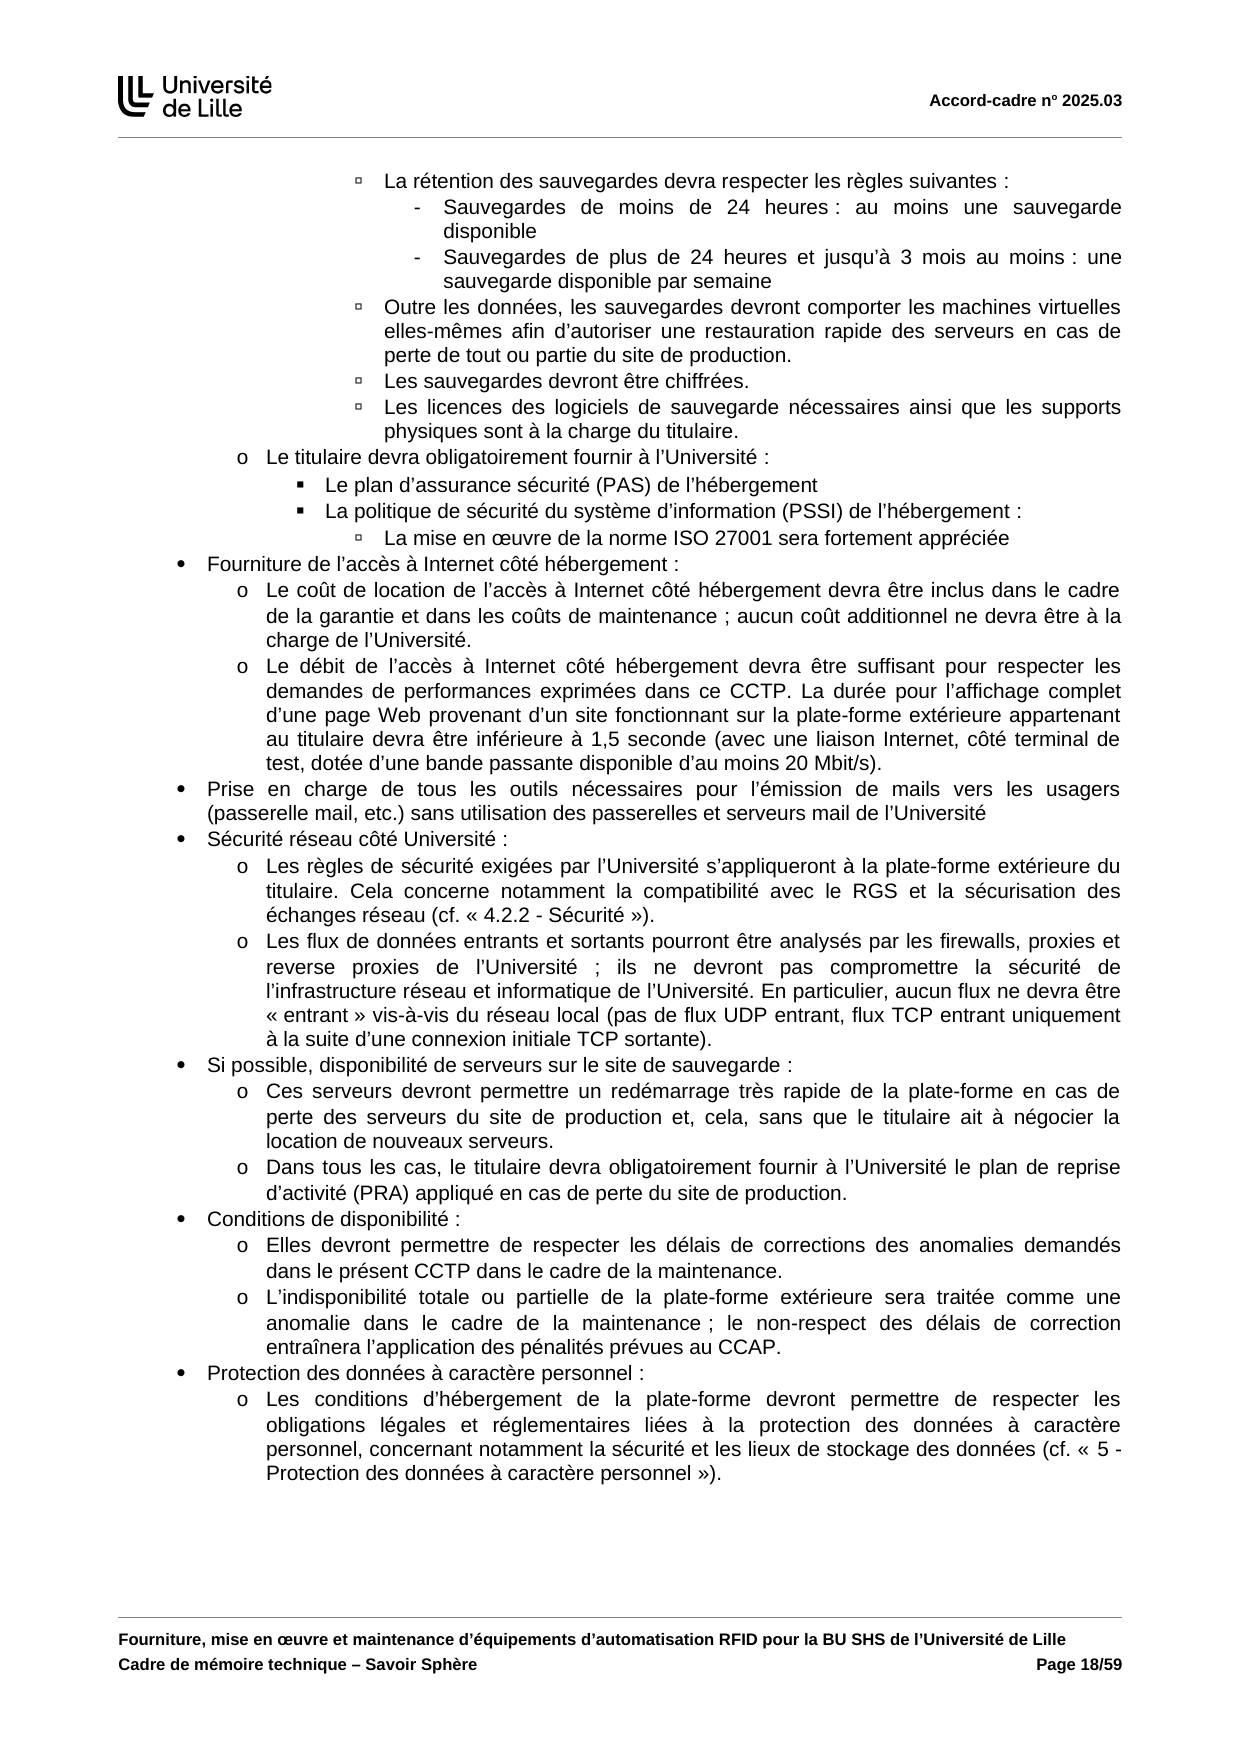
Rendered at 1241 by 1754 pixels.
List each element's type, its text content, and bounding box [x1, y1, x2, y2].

text Protection des données à caractère personnel : [177, 1361, 1122, 1385]
text Conditions de disponibilité : [177, 1207, 1122, 1231]
text Le titulaire devra obligatoirement fournir à l’Université : [236, 445, 1122, 471]
text Le débit de l’accès à Internet côté hébergement devra être suffisant pour respecter les demandes de performances exprimées dans ce CCTP. La durée pour l’affichage complet d’une page Web provenant d’un site fonctionnant sur la plate-forme extérieure appartenant au titulaire devra être inférieure à 1,5 seconde (avec une liaison Internet, côté terminal de test, dotée d’une bande passante disponible d’au moins 20 Mbit/s). [236, 653, 1122, 775]
text Elles devront permettre de respecter les délais de corrections des anomalies demandés dans le présent CCTP dans le cadre de la maintenance. [236, 1233, 1122, 1283]
text Prise en charge de tous les outils nécessaires pour l’émission de mails vers les usagers (passerelle mail, etc.) sans utilisation des passerelles et serveurs mail de l’Université [177, 777, 1122, 825]
text Sauvegardes de plus de 24 heures et jusqu’à 3 mois au moins : une sauvegarde disponible par semaine [413, 245, 1122, 293]
text Les sauvegardes devront être chiffrées. [354, 369, 1122, 393]
text L’indisponibilité totale ou partielle de la plate-forme extérieure sera traitée comme une anomalie dans le cadre de la maintenance ; le non-respect des délais de correction entraînera l’application des pénalités prévues au CCAP. [236, 1285, 1122, 1359]
text La rétention des sauvegardes devra respecter les règles suivantes : [354, 169, 1122, 193]
text Les licences des logiciels de sauvegarde nécessaires ainsi que les supports physiques sont à la charge du titulaire. [354, 395, 1122, 443]
text Dans tous les cas, le titulaire devra obligatoirement fournir à l’Université le plan de reprise d’activité (PRA) appliqué en cas de perte du site de production. [236, 1155, 1122, 1205]
text Outre les données, les sauvegardes devront comporter les machines virtuelles elles-mêmes afin d’autoriser une restauration rapide des serveurs en cas de perte de tout ou partie du site de production. [354, 295, 1122, 367]
text Fourniture de l’accès à Internet côté hébergement : [177, 551, 1122, 576]
text Sécurité réseau côté Université : [177, 827, 1122, 851]
text Les flux de données entrants et sortants pourront être analysés par les firewalls, proxies et reverse proxies de l’Université ; ils ne devront pas compromettre la sécurité de l’infrastructure réseau et informatique de l’Université. En particulier, aucun flux ne devra être « entrant » vis-à-vis du réseau local (pas de flux UDP entrant, flux TCP entrant uniquement à la suite d’une connexion initiale TCP sortante). [236, 929, 1122, 1051]
text Sauvegardes de moins de 24 heures : au moins une sauvegarde disponible [413, 195, 1122, 243]
picture [118, 76, 272, 117]
text Le plan d’assurance sécurité (PAS) de l’hébergement [295, 473, 1122, 497]
text Les règles de sécurité exigées par l’Université s’appliqueront à la plate-forme extérieure du titulaire. Cela concerne notamment la compatibilité avec le RGS et la sécurisation des échanges réseau (cf. « 4.2.2 - Sécurité »). [236, 853, 1122, 927]
text Ces serveurs devront permettre un redémarrage très rapide de la plate-forme en cas de perte des serveurs du site de production et, cela, sans que le titulaire ait à négocier la location de nouveaux serveurs. [236, 1079, 1122, 1153]
text La mise en œuvre de la norme ISO 27001 sera fortement appréciée [354, 525, 1122, 549]
text La politique de sécurité du système d’information (PSSI) de l’hébergement : [295, 499, 1122, 523]
text Les conditions d’hébergement de la plate-forme devront permettre de respecter les obligations légales et réglementaires liées à la protection des données à caractère personnel, concernant notamment la sécurité et les lieux de stockage des données (cf. « 5 - Protection des données à caractère personnel »). [236, 1387, 1122, 1484]
text Le coût de location de l’accès à Internet côté hébergement devra être inclus dans le cadre de la garantie et dans les coûts de maintenance ; aucun coût additionnel ne devra être à la charge de l’Université. [236, 578, 1122, 651]
text Si possible, disponibilité de serveurs sur le site de sauvegarde : [177, 1053, 1122, 1077]
